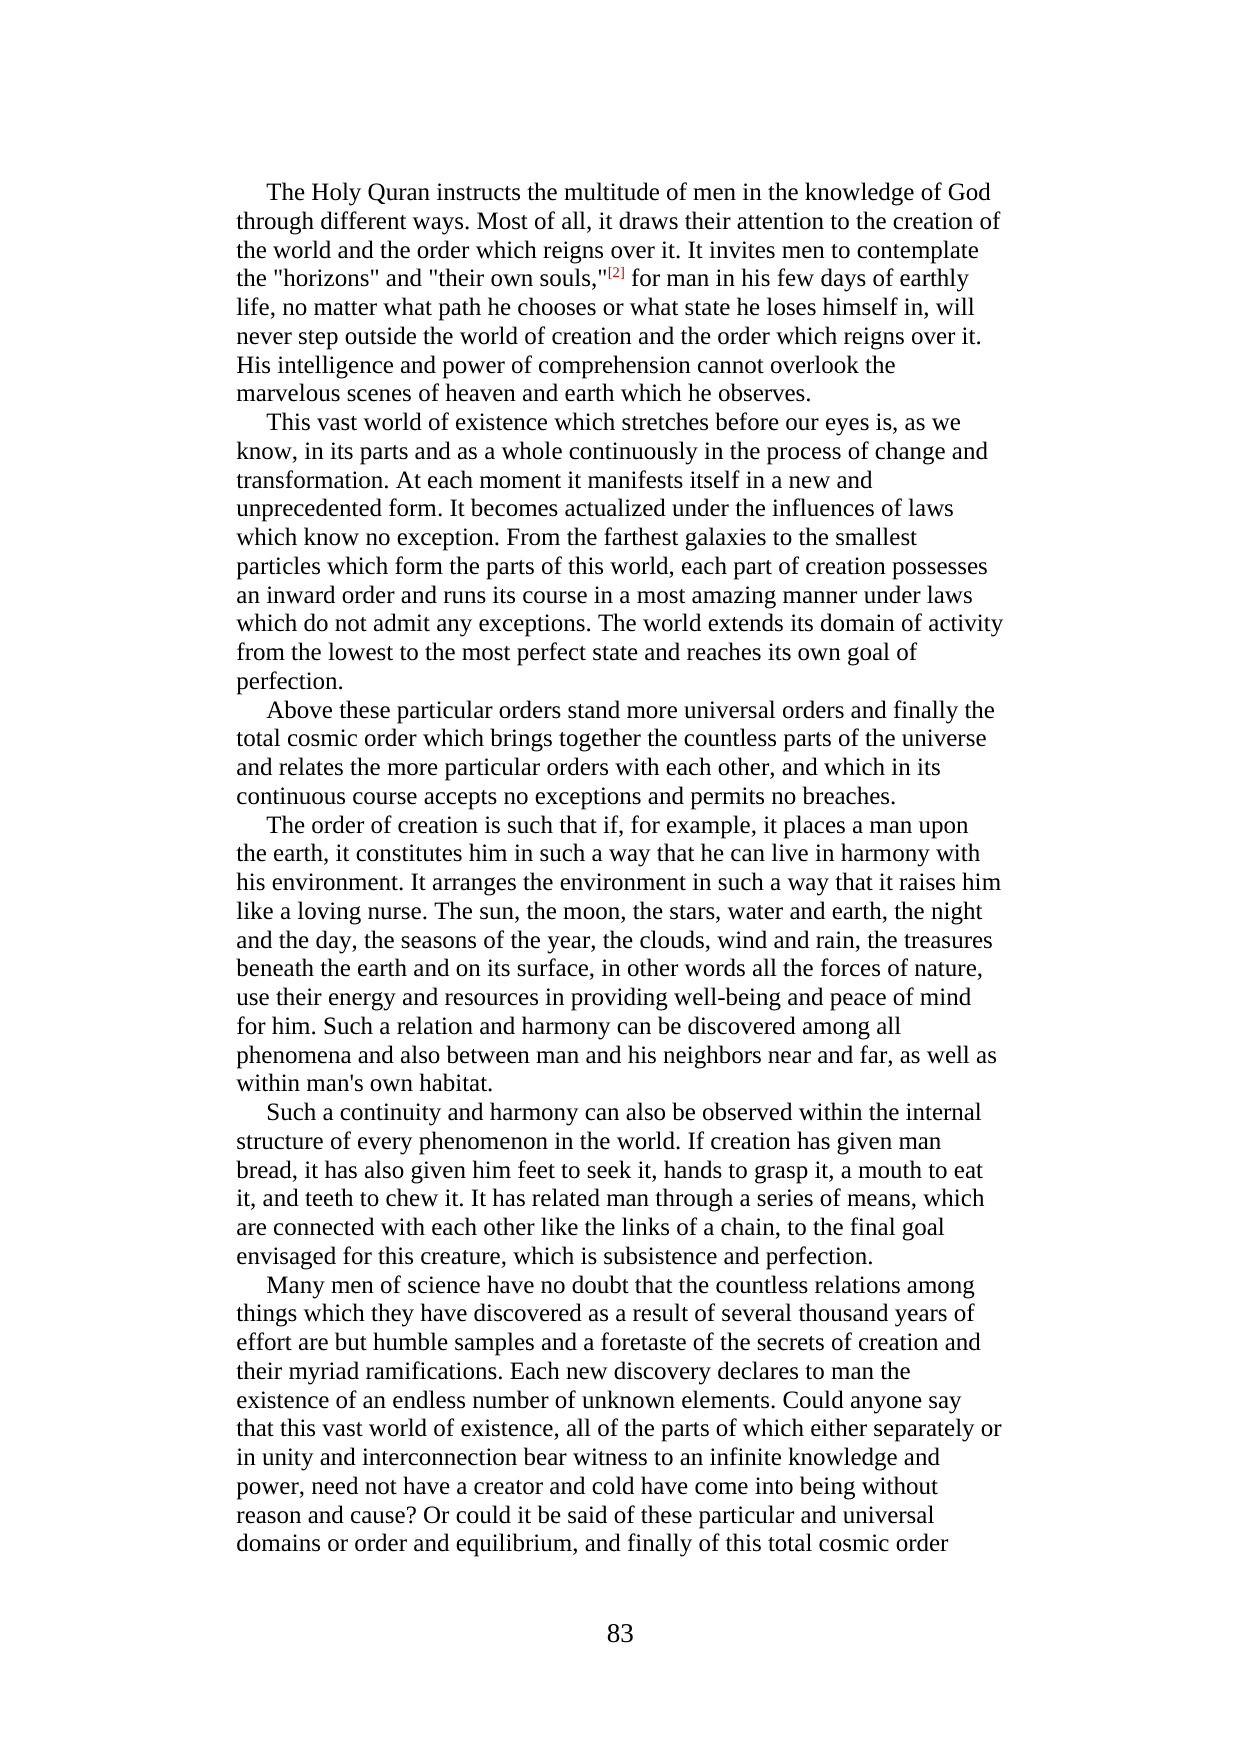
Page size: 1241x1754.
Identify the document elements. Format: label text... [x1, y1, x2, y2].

text The Holy Quran instructs the multitude of men in the knowledge of God through different ways. Most of all, it draws their attention to the creation of the world and the order which reigns over it. It invites men to contemplate the "horizons" and "their own souls,"[2] for man in his few days of earthly life, no matter what path he chooses or what state he loses himself in, will never step outside the world of creation and the order which reigns over it. His intelligence and power of comprehension cannot overlook the marvelous scenes of heaven and earth which he observes. [236, 177, 1004, 407]
text This vast world of existence which stretches before our eyes is, as we know, in its parts and as a whole continuously in the process of change and transformation. At each moment it manifests itself in a new and unprecedented form. It becomes actualized under the influences of laws which know no exception. From the farthest galaxies to the smallest particles which form the parts of this world, each part of creation possesses an inward order and runs its course in a most amazing manner under laws which do not admit any exceptions. The world extends its domain of activity from the lowest to the most perfect state and reaches its own goal of perfection. [236, 407, 1004, 695]
text Above these particular orders stand more universal orders and finally the total cosmic order which brings together the countless parts of the universe and relates the more particular orders with each other, and which in its continuous course accepts no exceptions and permits no breaches. [236, 695, 1004, 810]
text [236, 1270, 1004, 1557]
text The order of creation is such that if, for example, it places a man upon the earth, it constitutes him in such a way that he can live in harmony with his environment. It arranges the environment in such a way that it raises him like a loving nurse. The sun, the moon, the stars, water and earth, the night and the day, the seasons of the year, the clouds, wind and rain, the treasures beneath the earth and on its surface, in other words all the forces of nature, use their energy and resources in providing well-being and peace of mind for him. Such a relation and harmony can be discovered among all phenomena and also between man and his neighbors near and far, as well as within man's own habitat. [236, 810, 1004, 1097]
text Such a continuity and harmony can also be observed within the internal structure of every phenomenon in the world. If creation has given man bread, it has also given him feet to seek it, hands to grasp it, a mouth to eat it, and teeth to chew it. It has related man through a series of means, which are connected with each other like the links of a chain, to the final goal envisaged for this creature, which is subsistence and perfection. [236, 1097, 1004, 1270]
